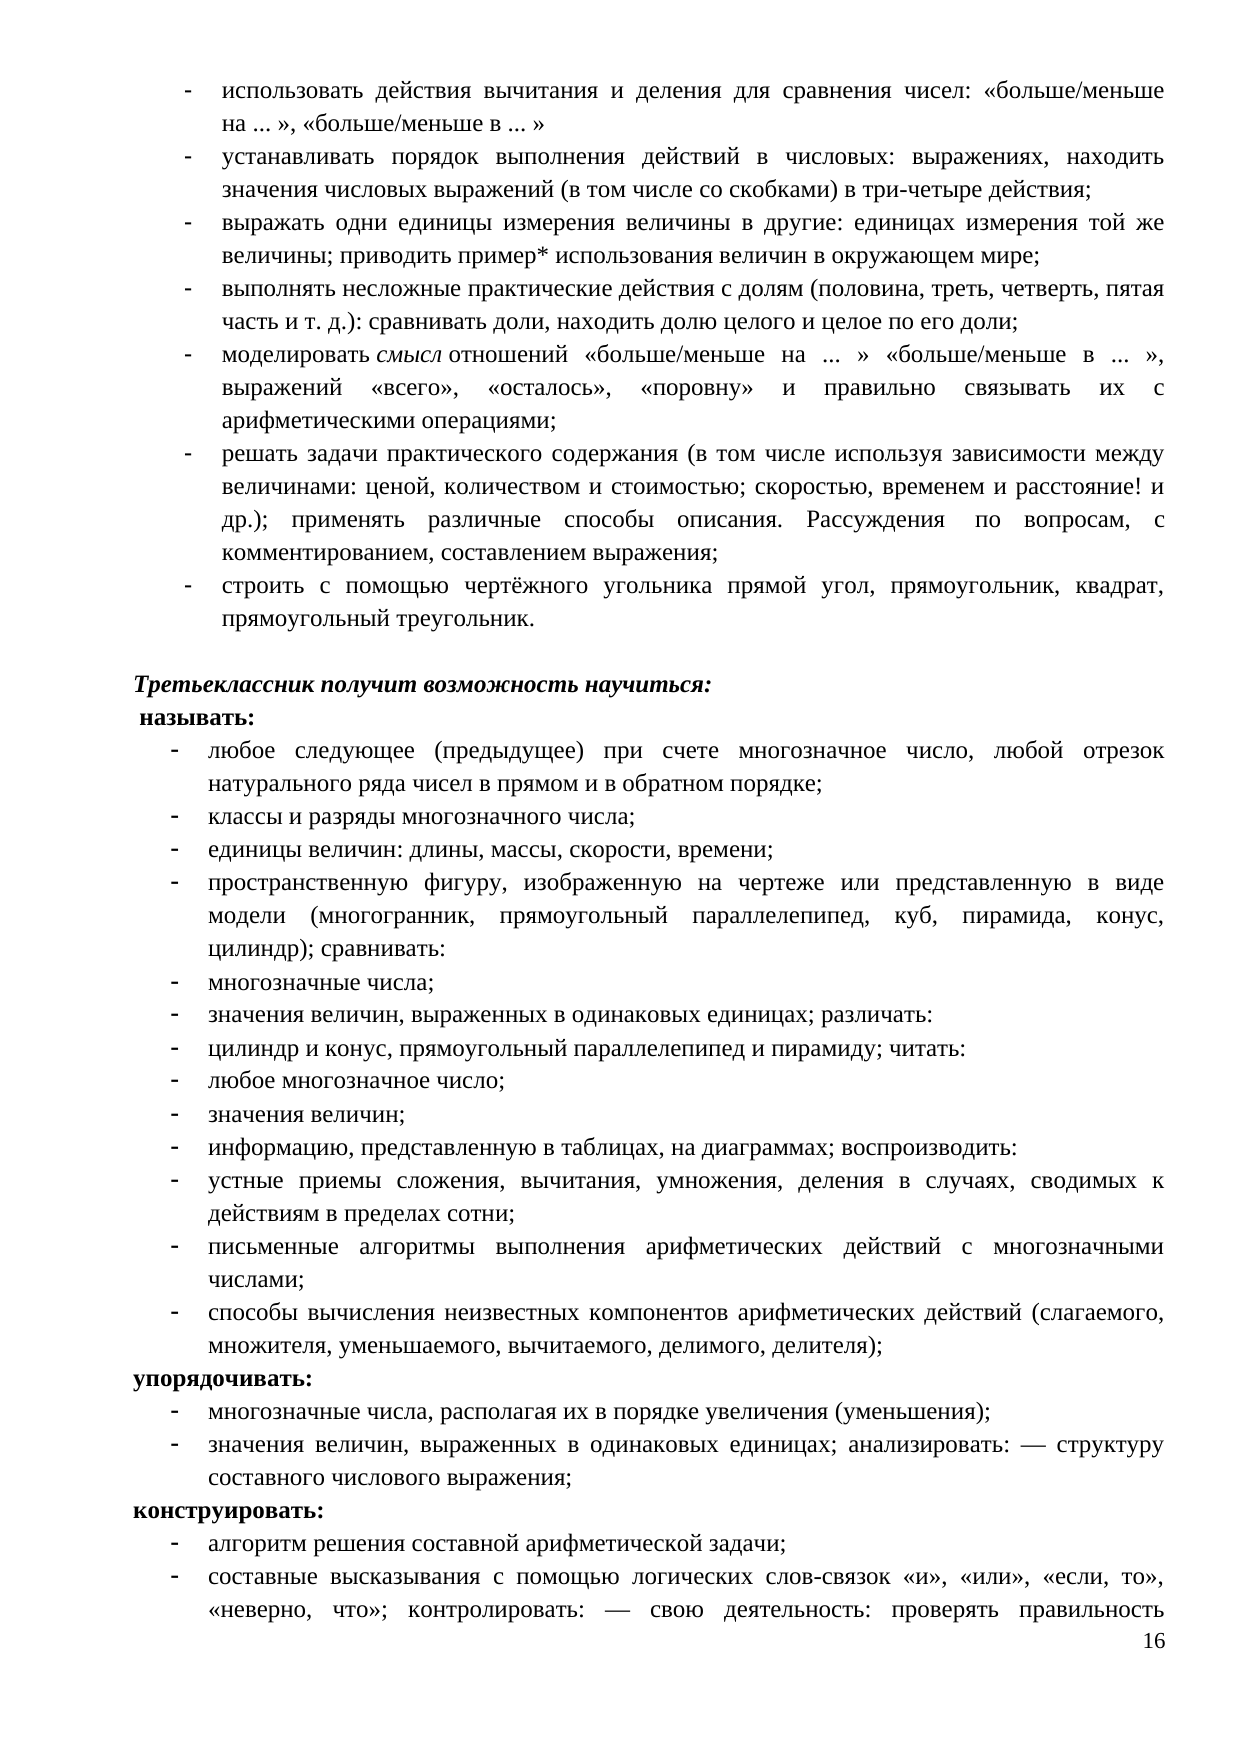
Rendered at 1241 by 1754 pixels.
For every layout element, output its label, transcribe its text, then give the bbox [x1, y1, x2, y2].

text называть: [133, 702, 1165, 731]
list устанавливать порядок выполнения действий в числовых: выражениях, находить значения числовых выражений (в том числе со скобками) в три-четыре действия; [184, 141, 1165, 203]
text конструировать: [133, 1495, 1165, 1524]
list решать задачи практического содержания (в том числе используя зависимости между величинами: ценой, количеством и стоимостью; скоростью, временем и расстояние! и др.); применять различные способы описания. Рассуждения по вопросам, с комментированием, составлением выражения; [184, 438, 1165, 566]
list строить с помощью чертёжного угольника прямой угол, прямоугольник, квадрат, прямоугольный треугольник. [184, 570, 1165, 632]
list значения величин, выраженных в одинаковых единицах; анализировать: — структуру составного числового выражения; [170, 1429, 1165, 1491]
text Третьеклассник получит возможность научиться: [133, 669, 1165, 698]
list многозначные числа; [170, 967, 1165, 995]
list цилиндр и конус, прямоугольный параллелепипед и пирамиду; читать: [170, 1033, 1165, 1061]
list алгоритм решения составной арифметической задачи; [170, 1528, 1165, 1557]
list способы вычисления неизвестных компонентов арифметических действий (слагаемого, множителя, уменьшаемого, вычитаемого, делимого, делителя); [170, 1297, 1165, 1358]
list письменные алгоритмы выполнения арифметических действий с многозначными числами; [170, 1231, 1165, 1292]
list выражать одни единицы измерения величины в другие: единицах измерения той же величины; приводить пример* использования величин в окружающем мире; [184, 207, 1165, 269]
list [170, 1561, 1165, 1623]
list моделировать смысл отношений «больше/меньше на ... » «больше/меньше в ... », выражений «всего», «осталось», «поровну» и правильно связывать их с арифметическими операциями; [184, 339, 1165, 434]
list информацию, представленную в таблицах, на диаграммах; воспроизводить: [170, 1132, 1165, 1160]
list классы и разряды многозначного числа; [170, 801, 1165, 830]
list многозначные числа, располагая их в порядке увеличения (уменьшения); [170, 1396, 1165, 1424]
list выполнять несложные практические действия с долям (половина, треть, четверть, пятая часть и т. д.): сравнивать доли, находить долю целого и целое по его доли; [184, 273, 1165, 335]
list любое следующее (предыдущее) при счете многозначное число, любой отрезок натурального ряда чисел в прямом и в обратном порядке; [170, 735, 1165, 797]
text упорядочивать: [133, 1363, 1165, 1392]
list пространственную фигуру, изображенную на чертеже или представленную в виде модели (многогранник, прямоугольный параллелепипед, куб, пирамида, конус, цилиндр); сравнивать: [170, 867, 1165, 962]
list значения величин, выраженных в одинаковых единицах; различать: [170, 999, 1165, 1028]
list устные приемы сложения, вычитания, умножения, деления в случаях, сводимых к действиям в пределах сотни; [170, 1165, 1165, 1226]
list любое многозначное число; [170, 1066, 1165, 1094]
list единицы величин: длины, массы, скорости, времени; [170, 834, 1165, 863]
list значения величин; [170, 1099, 1165, 1127]
list использовать действия вычитания и деления для сравнения чисел: «больше/меньше на ... », «больше/меньше в ... » [184, 75, 1165, 137]
